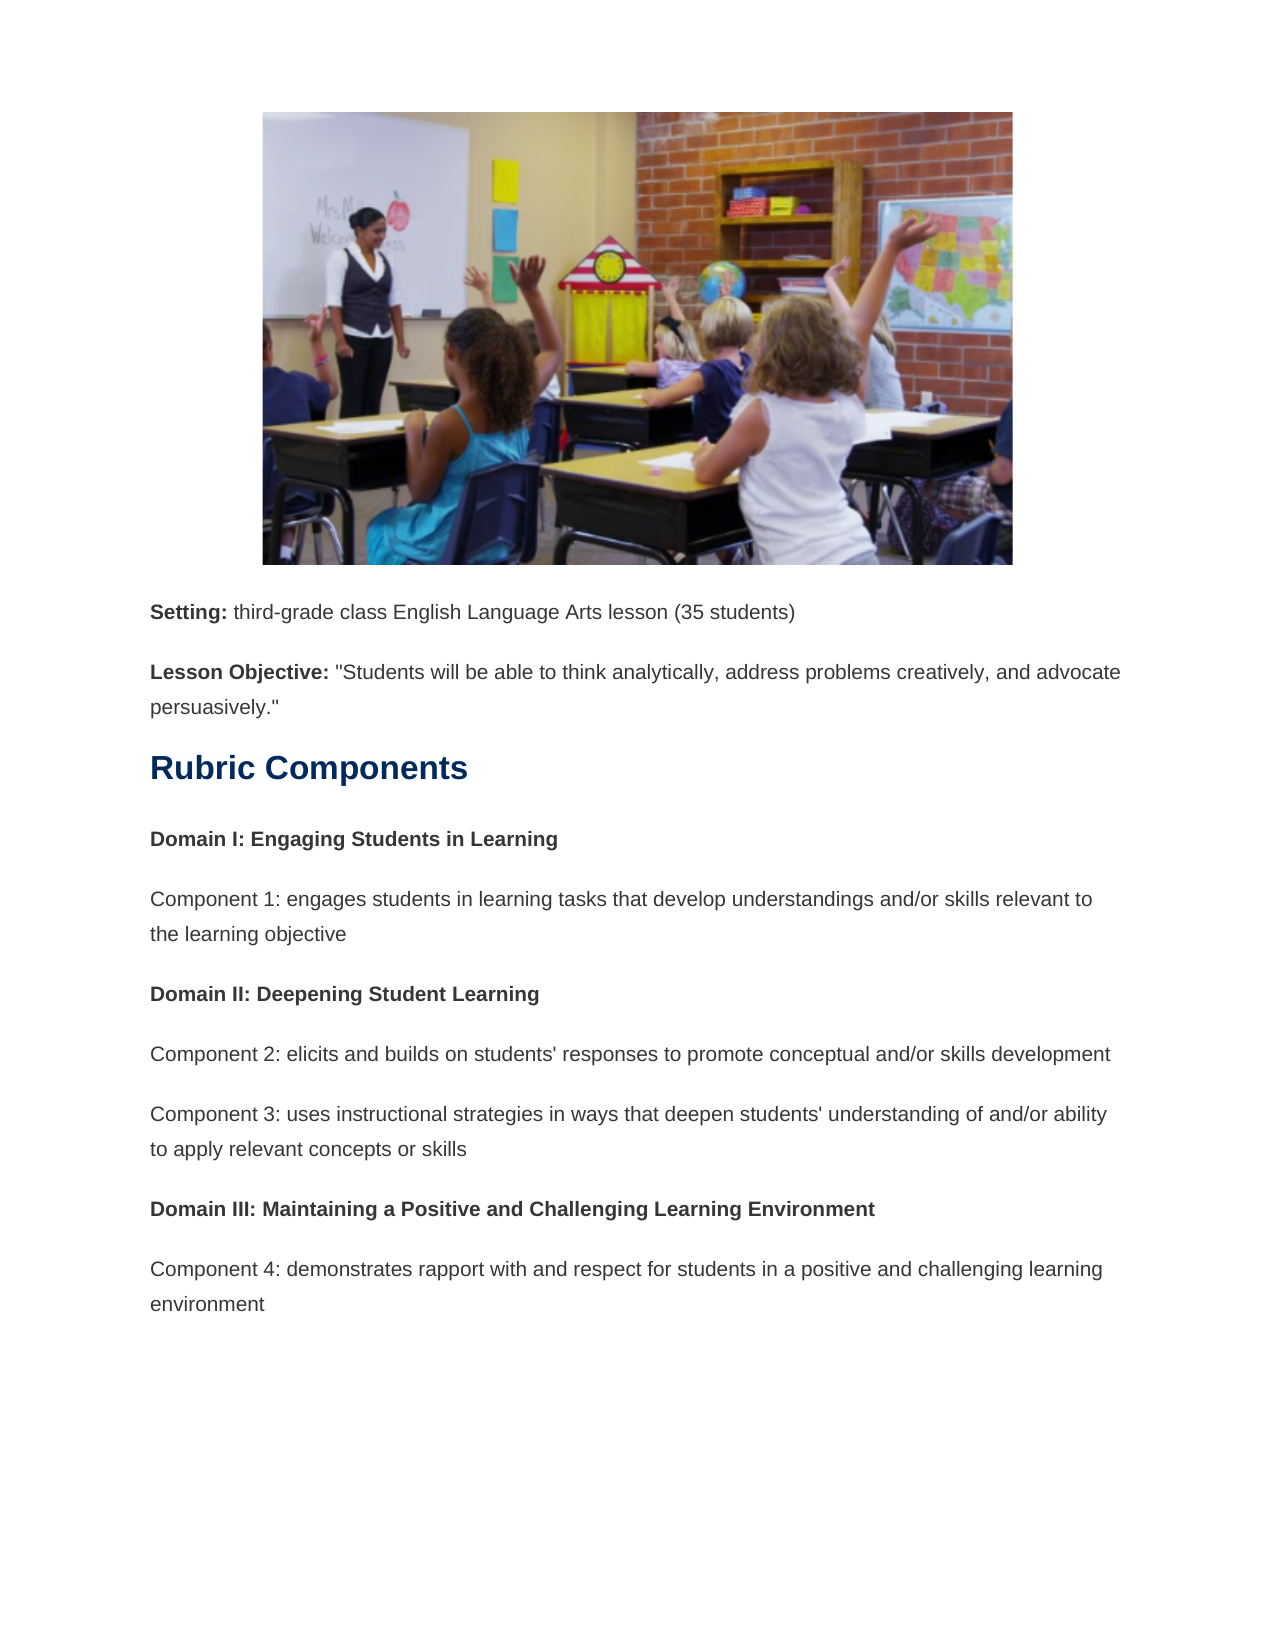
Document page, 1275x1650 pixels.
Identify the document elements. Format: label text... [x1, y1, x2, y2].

text Component 1: engages students in learning tasks that develop understandings and/or skills relevant to the learning objective [150, 876, 1125, 946]
text Lesson Objective: "Students will be able to think analytically, address problems creatively, and advocate persuasively." [150, 649, 1125, 719]
text Component 3: uses instructional strategies in ways that deepen students' understanding of and/or ability to apply relevant concepts or skills [150, 1091, 1125, 1161]
text Component 4: demonstrates rapport with and respect for students in a positive and challenging learning environment [150, 1246, 1125, 1316]
text Setting: third-grade class English Language Arts lesson (35 students) [150, 589, 1125, 624]
picture [262, 112, 1013, 565]
text Domain II: Deepening Student Learning [150, 971, 1125, 1006]
text Domain III: Maintaining a Positive and Challenging Learning Environment [150, 1186, 1125, 1221]
text Domain I: Engaging Students in Learning [150, 816, 1125, 851]
text Rubric Components [150, 748, 1125, 787]
text Component 2: elicits and builds on students' responses to promote conceptual and/or skills development [150, 1031, 1125, 1066]
